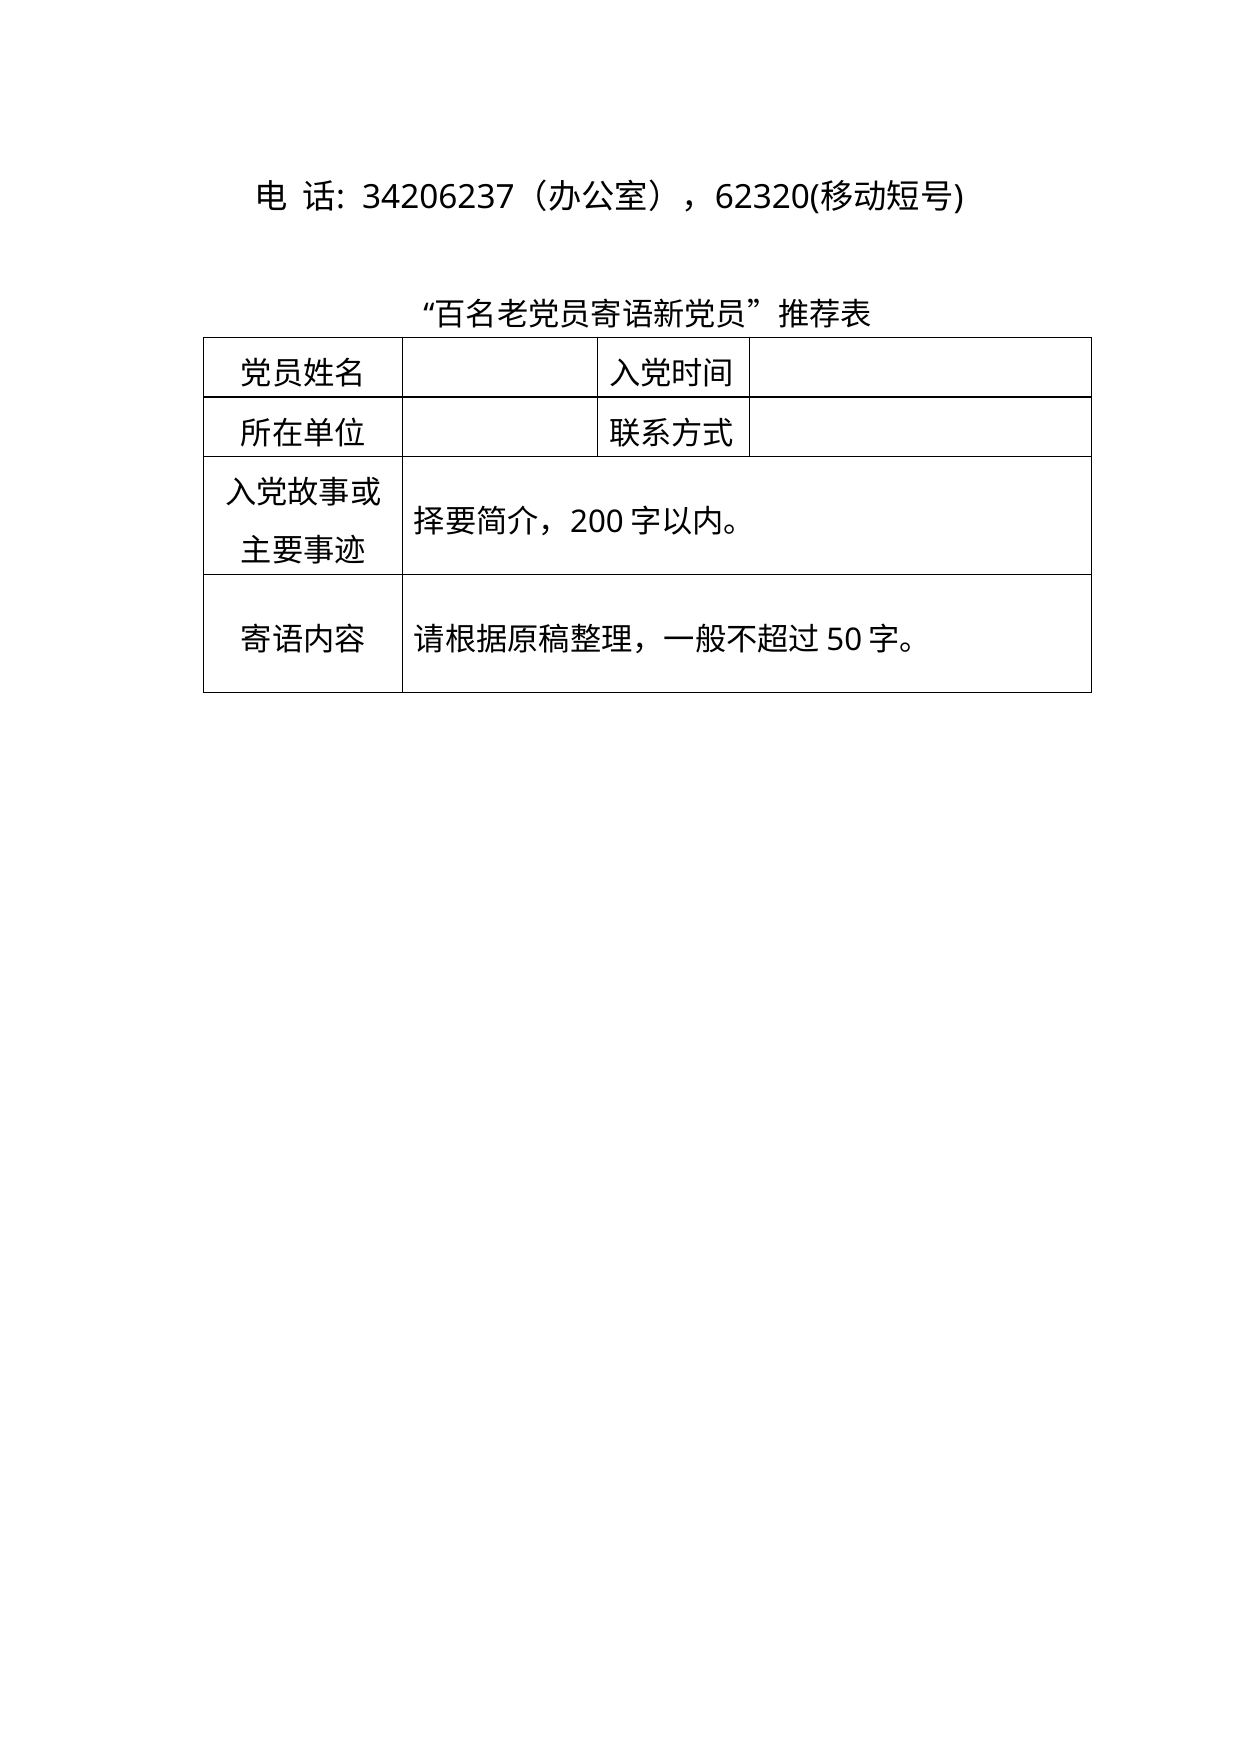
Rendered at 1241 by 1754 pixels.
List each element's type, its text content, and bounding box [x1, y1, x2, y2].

table_header [403, 338, 597, 396]
table_cell [403, 398, 597, 456]
table_cell 请根据原稿整理，一般不超过50字。 [403, 575, 1091, 692]
table_cell 寄语内容 [204, 575, 402, 692]
table_cell 入党故事或主要事迹 [204, 457, 402, 574]
table_cell 所在单位 [204, 398, 402, 456]
table_cell 择要简介，200字以内。 [403, 457, 1091, 574]
table_cell 联系方式 [598, 398, 749, 456]
table_header 入党时间 [598, 338, 749, 396]
text 电 话: 34206237（办公室），62320(移动短号) [187, 162, 1107, 220]
table_cell [750, 398, 1091, 456]
text “百名老党员寄语新党员”推荐表 [187, 279, 1107, 337]
table_header 党员姓名 [204, 338, 402, 396]
table_header [750, 338, 1091, 396]
